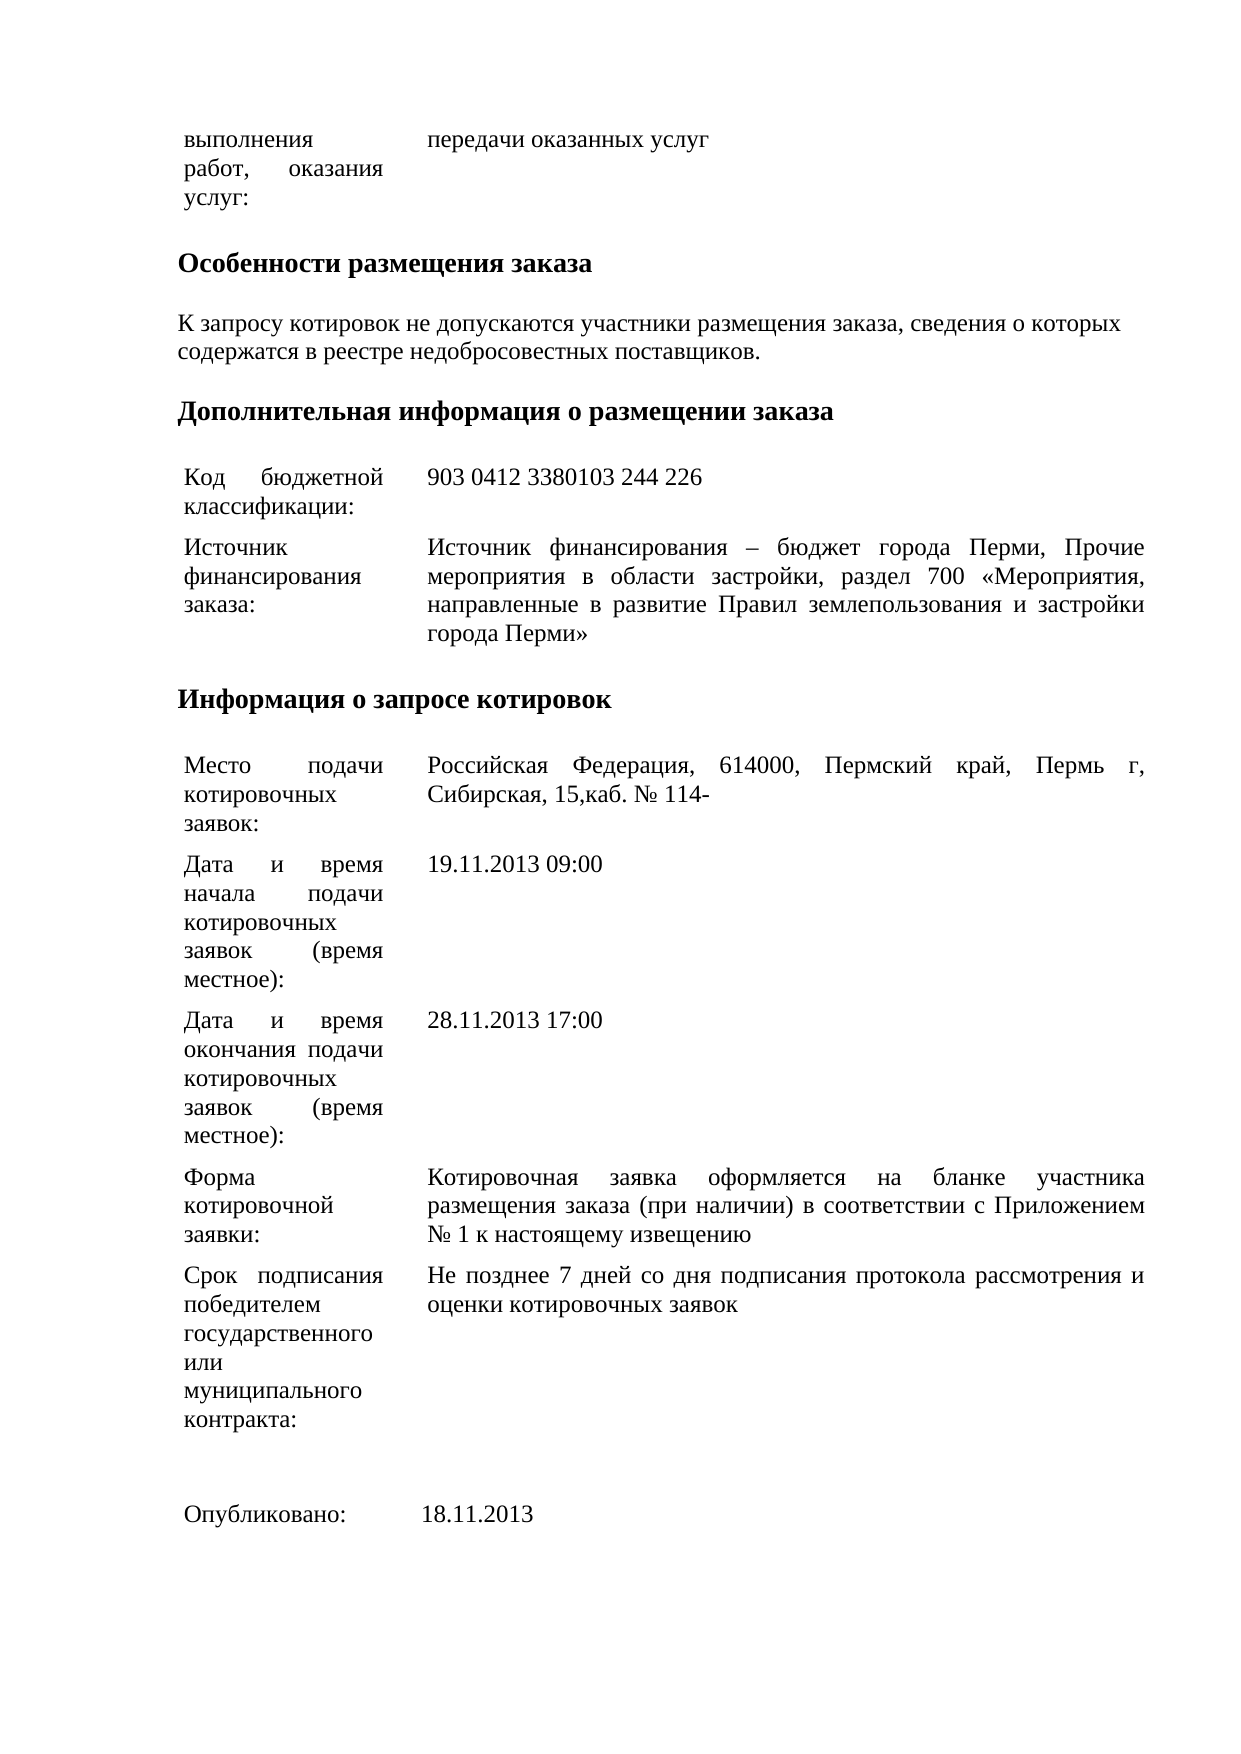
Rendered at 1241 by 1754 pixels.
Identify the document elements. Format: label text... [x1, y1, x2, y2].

table_header Опубликовано: [177, 1493, 421, 1534]
table_cell Источник финансирования заказа: [177, 526, 421, 653]
table_header 903 0412 3380103 244 226 [421, 456, 1152, 526]
table_header Российская Федерация, 614000, Пермский край, Пермь г, Сибирская, 15,каб. № 114- [421, 744, 1152, 843]
table_cell Форма котировочной заявки: [177, 1155, 421, 1254]
table_cell Не позднее 7 дней со дня подписания протокола рассмотрения и оценки котировочных заявок [421, 1254, 1152, 1439]
table_header Код бюджетной классификации: [177, 456, 421, 526]
table_cell Дата и время начала подачи котировочных заявок (время местное): [177, 843, 421, 999]
text Особенности размещения заказа [177, 246, 1152, 278]
table_header 18.11.2013 [421, 1493, 1152, 1534]
text Информация о запросе котировок [177, 682, 1152, 715]
table_cell Срок подписания победителем государственного или муниципального контракта: [177, 1254, 421, 1439]
table_header Место подачи котировочных заявок: [177, 744, 421, 843]
table_cell 19.11.2013 09:00 [421, 843, 1152, 999]
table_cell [421, 118, 1152, 217]
table_cell Источник финансирования – бюджет города Перми, Прочие мероприятия в области застройки, раздел 700 «Мероприятия, направленные в развитие Правил землепользования и застройки города Перми» [421, 526, 1152, 653]
text Дополнительная информация о размещении заказа [177, 394, 1152, 427]
text К запросу котировок не допускаются участники размещения заказа, сведения о которых содержатся в реестре недобросовестных поставщиков. [177, 308, 1152, 365]
table_cell 28.11.2013 17:00 [421, 999, 1152, 1155]
table_cell Котировочная заявка оформляется на бланке участника размещения заказа (при наличии) в соответствии с Приложением № 1 к настоящему извещению [421, 1155, 1152, 1254]
table_cell Дата и время окончания подачи котировочных заявок (время местное): [177, 999, 421, 1155]
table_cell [177, 118, 421, 217]
